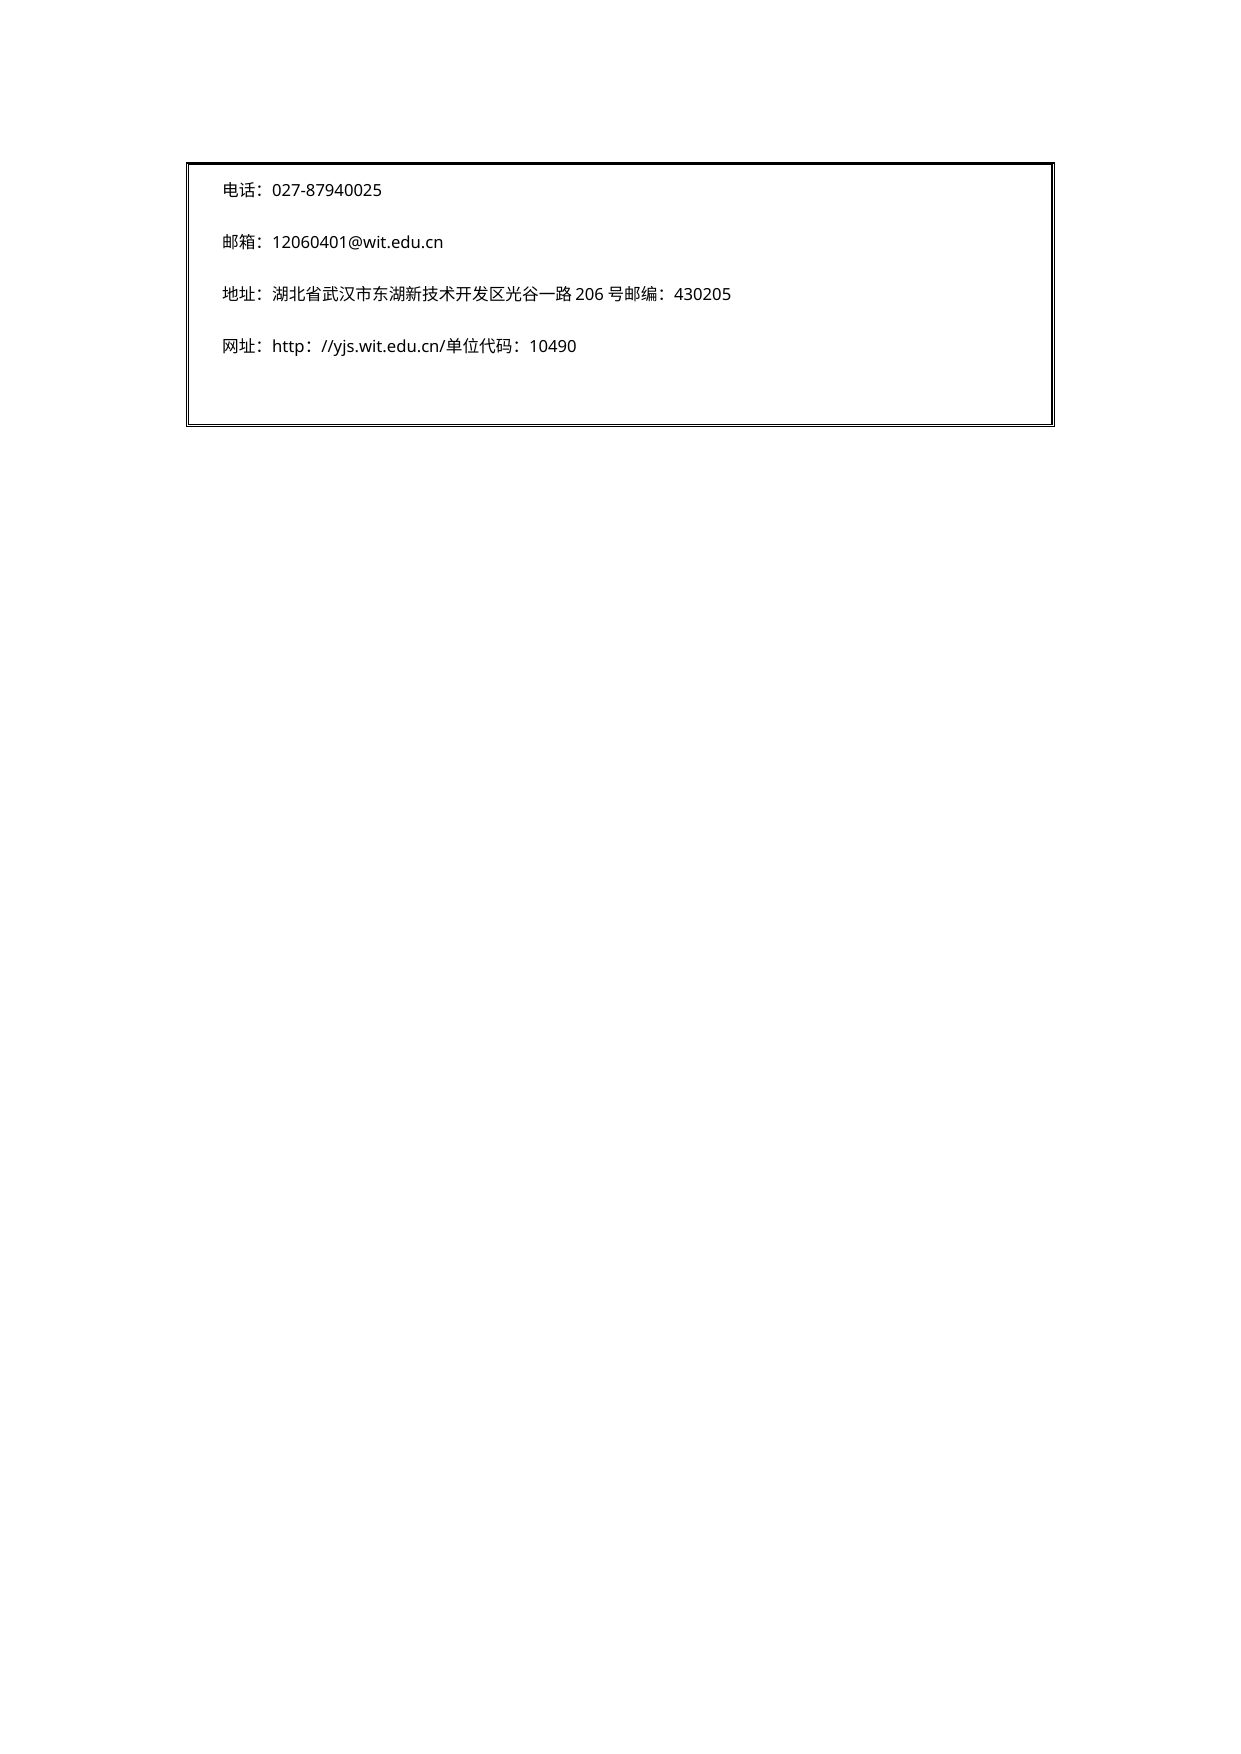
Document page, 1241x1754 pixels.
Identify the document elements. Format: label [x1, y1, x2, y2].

table_cell [189, 165, 1051, 423]
